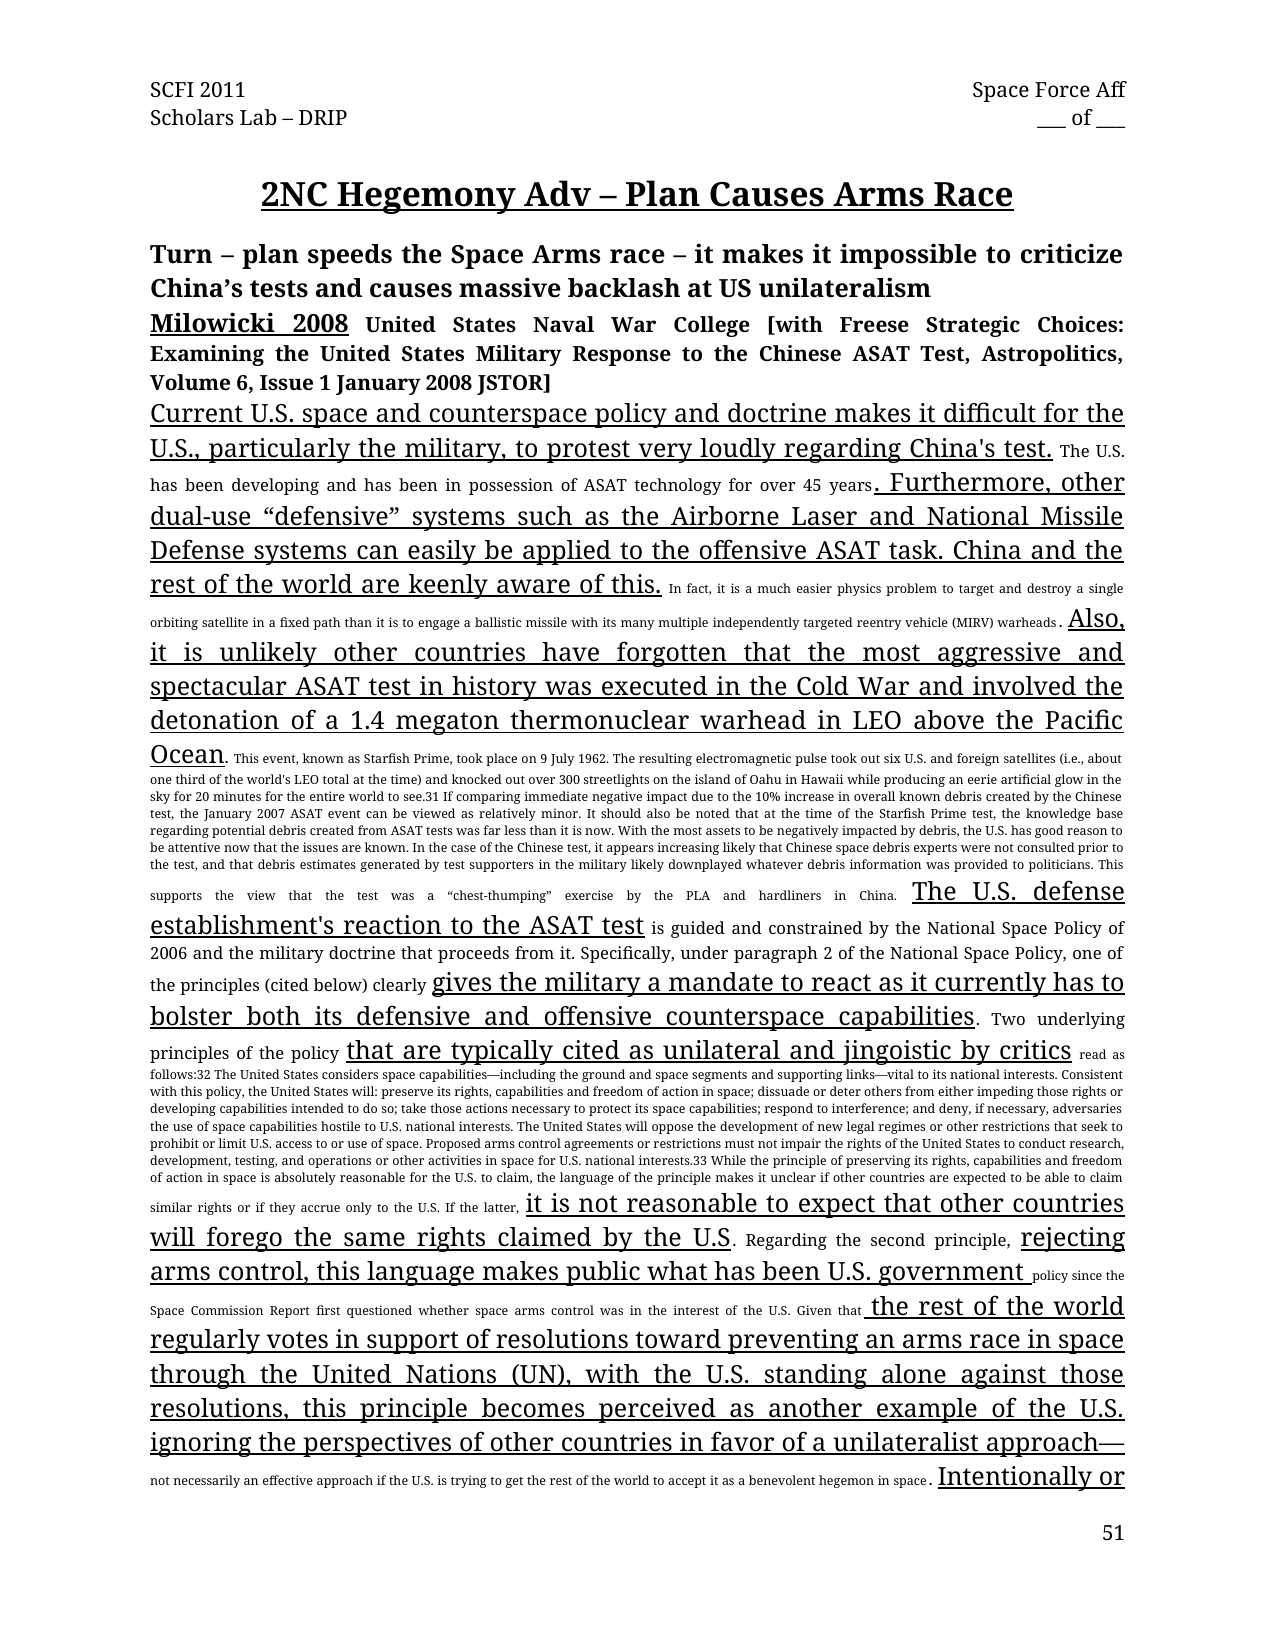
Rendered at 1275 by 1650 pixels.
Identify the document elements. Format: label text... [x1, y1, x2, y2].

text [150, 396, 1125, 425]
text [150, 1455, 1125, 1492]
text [150, 665, 1125, 1351]
text Milowicki 2008 United States Naval War College [with Freese Strategic Choices: Examining the United States Military Response to the Chinese ASAT Test, Astropolitics, Volume 6, Issue 1 January 2008 JSTOR] [150, 305, 1125, 396]
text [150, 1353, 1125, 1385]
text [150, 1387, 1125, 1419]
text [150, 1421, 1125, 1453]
subtitle Turn – plan speeds the Space Arms race – it makes it impossible to criticize China’s tests and causes massive backlash at US unilateralism [150, 237, 1125, 305]
subtitle 2NC Hegemony Adv – Plan Causes Arms Race [150, 171, 1125, 216]
